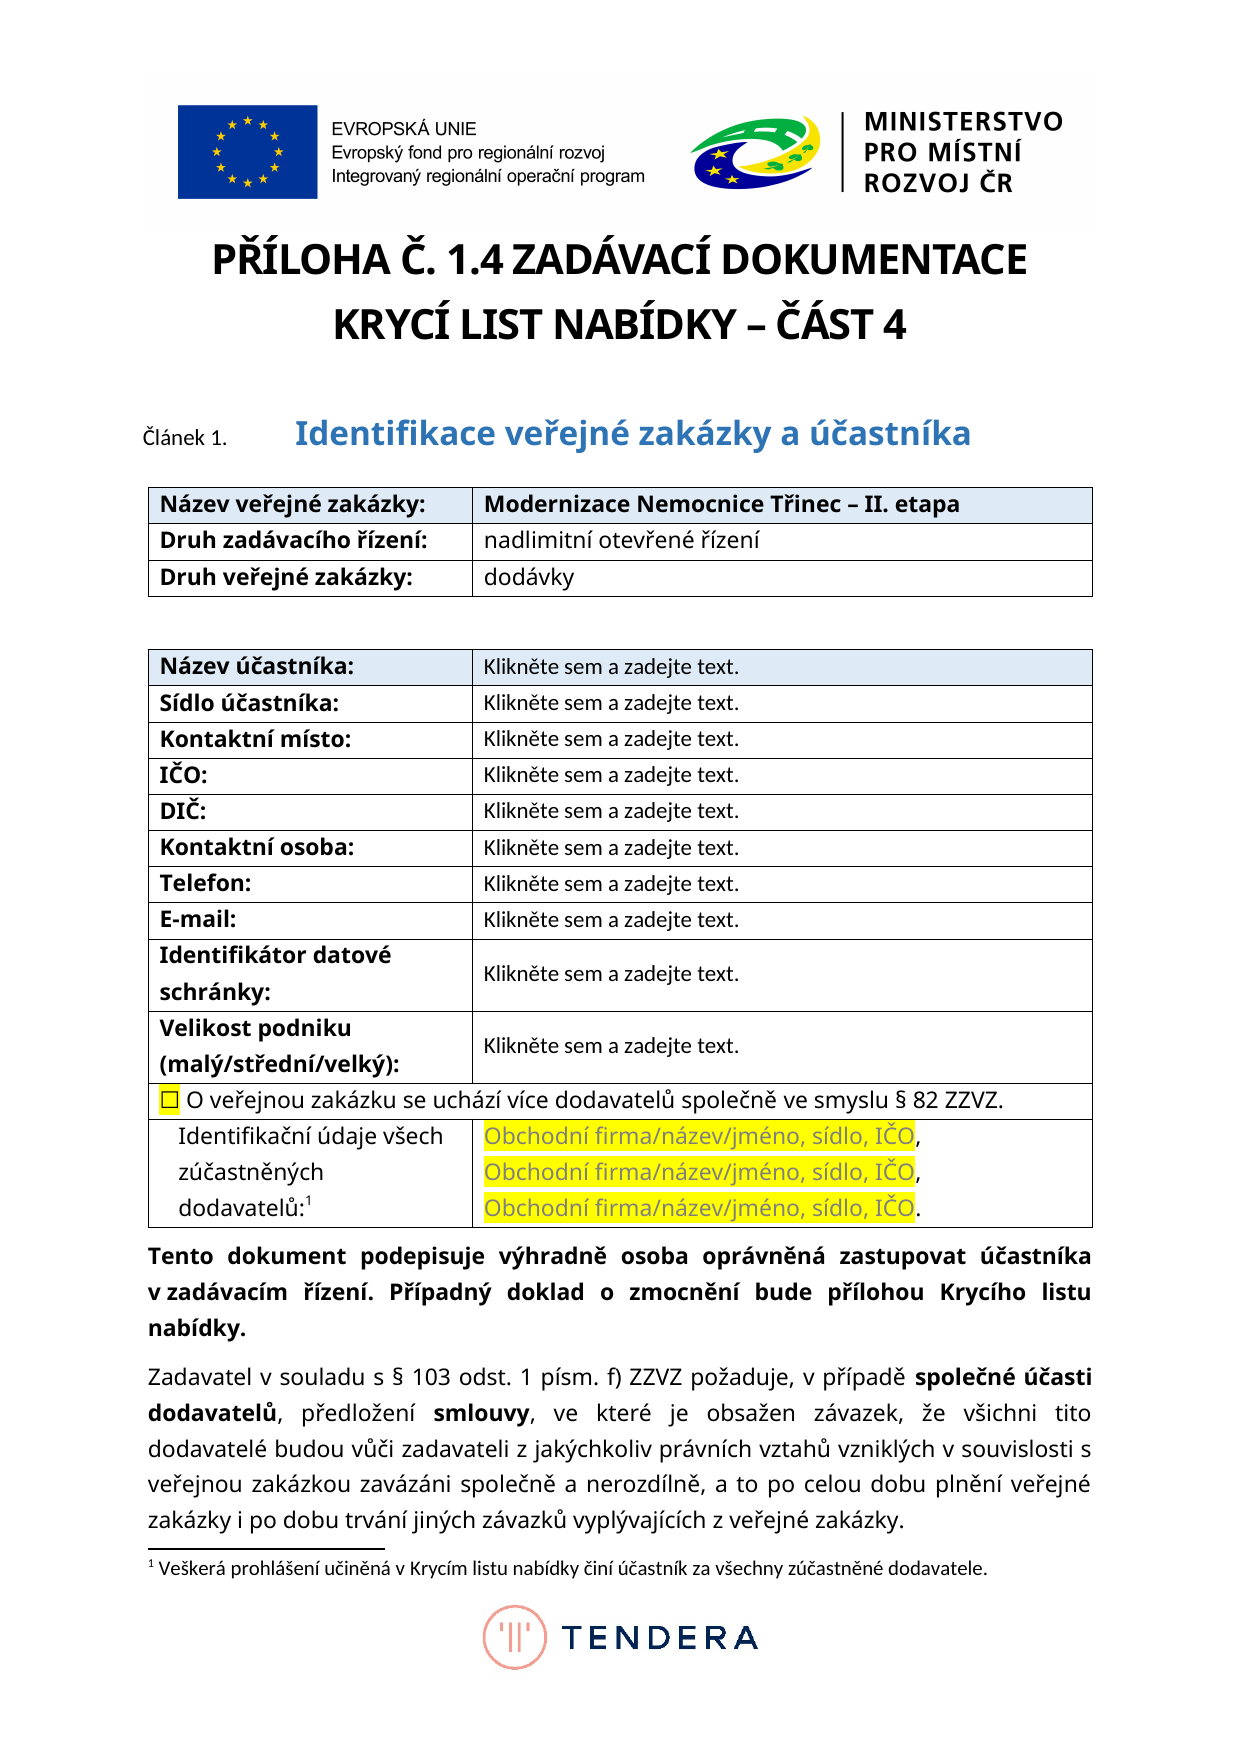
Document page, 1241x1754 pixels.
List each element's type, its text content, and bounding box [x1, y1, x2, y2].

table_cell nadlimitní otevřené řízení [473, 524, 1092, 559]
table_cell Identifikační údaje všech zúčastněných dodavatelů: [149, 1120, 472, 1227]
table_cell Druh veřejné zakázky: [149, 561, 472, 596]
picture [552, 1566, 557, 1574]
picture [620, 1566, 625, 1574]
table_cell Kontaktní místo: [149, 723, 472, 758]
title KRYCÍ LIST NABÍDKY – část 4 [148, 295, 1093, 352]
table_cell Velikost podniku (malý/střední/velký): [149, 1012, 472, 1083]
title příloha č. 1.4 zadávací dokumentace [148, 230, 1093, 286]
table_header Název účastníka: [149, 650, 472, 685]
text Tento dokument podepisuje výhradně osoba oprávněná zastupovat účastníka v zadávacím řízení. Případný doklad o zmocnění bude přílohou Krycího listu nabídky. [148, 1240, 1093, 1343]
subtitle Identifikace veřejné zakázky a účastníka [185, 410, 1093, 455]
text Zadavatel v souladu s § 103 odst. 1 písm. f) ZZVZ požaduje, v případě společné účasti dodavatelů, předložení smlouvy, ve které je obsažen závazek, že všichni tito dodavatelé budou vůči zadavateli z jakýchkoliv právních vztahů vzniklých v souvislosti s veřejnou zakázkou zavázáni společně a nerozdílně, a to po celou dobu plnění veřejné zakázky i po dobu trvání jiných závazků vyplývajících z veřejné zakázky. [148, 1361, 1093, 1536]
table_cell DIČ: [149, 795, 472, 830]
picture [147, 73, 1093, 230]
table_header Modernizace Nemocnice Třinec – II. etapa [473, 488, 1092, 523]
table_cell Identifikátor datové schránky: [149, 940, 472, 1011]
table_cell Sídlo účastníka: [149, 686, 472, 722]
table_cell , , . [473, 1120, 1092, 1227]
table_cell E-mail: [149, 903, 472, 938]
table_cell Telefon: [149, 867, 472, 902]
table_cell O veřejnou zakázku se uchází více dodavatelů společně ve smyslu § 82 ZZVZ. [149, 1084, 1092, 1119]
table_cell IČO: [149, 759, 472, 794]
table_cell dodávky [473, 561, 1092, 596]
table_cell Kontaktní osoba: [149, 831, 472, 866]
table_cell Druh zadávacího řízení: [149, 524, 472, 559]
picture [448, 1566, 793, 1710]
table_header Název veřejné zakázky: [149, 488, 472, 523]
picture [500, 1566, 505, 1574]
